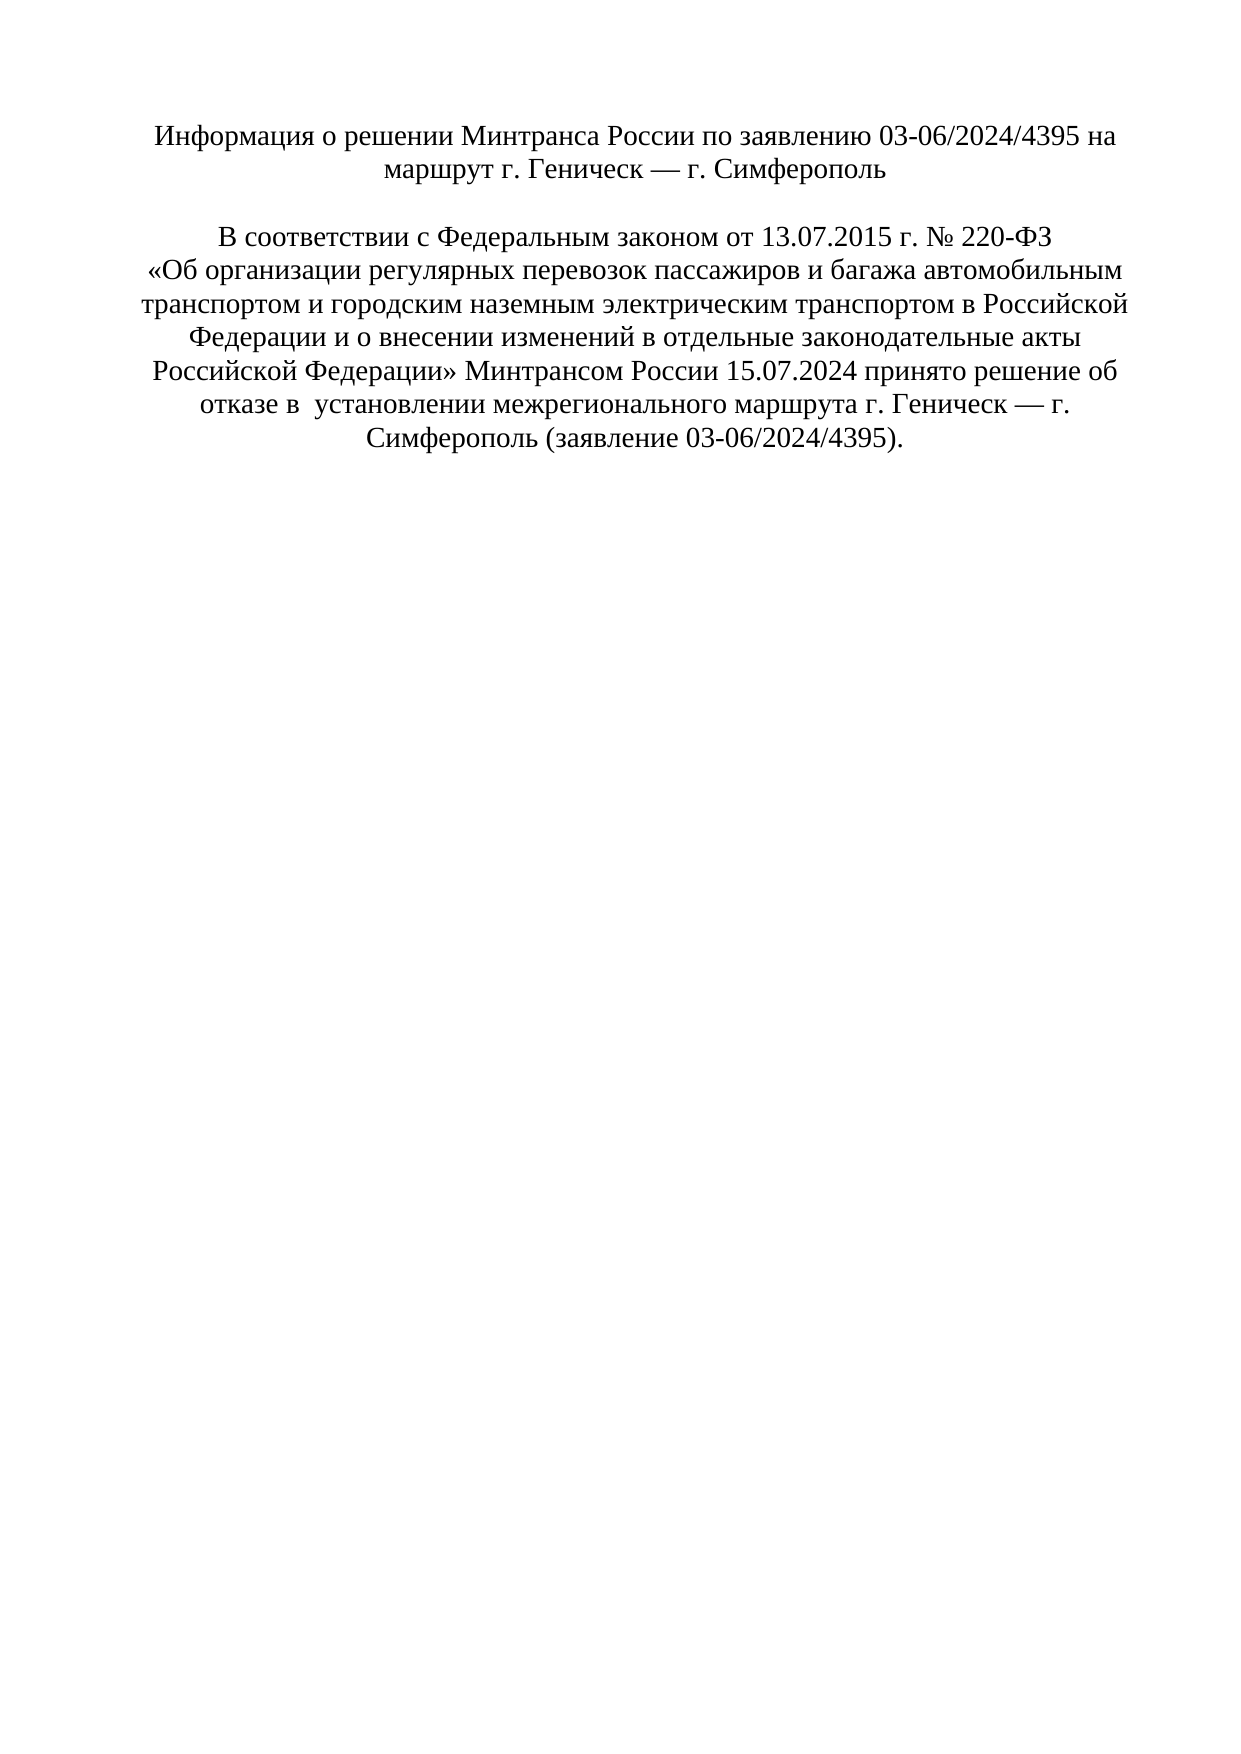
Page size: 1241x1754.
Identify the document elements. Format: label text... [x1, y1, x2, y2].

text В соответствии с Федеральным законом от 13.07.2015 г. № 220-ФЗ «Об организации регулярных перевозок пассажиров и багажа автомобильным транспортом и городским наземным электрическим транспортом в Российской Федерации и о внесении изменений в отдельные законодательные акты Российской Федерации» Минтрансом России 15.07.2024 принято решение об отказе в установлении межрегионального маршрута г. Геническ — г. Симферополь (заявление 03-06/2024/4395). [118, 219, 1152, 453]
text Информация о решении Минтранса России по заявлению 03-06/2024/4395 на маршрут г. Геническ — г. Симферополь [118, 118, 1152, 185]
